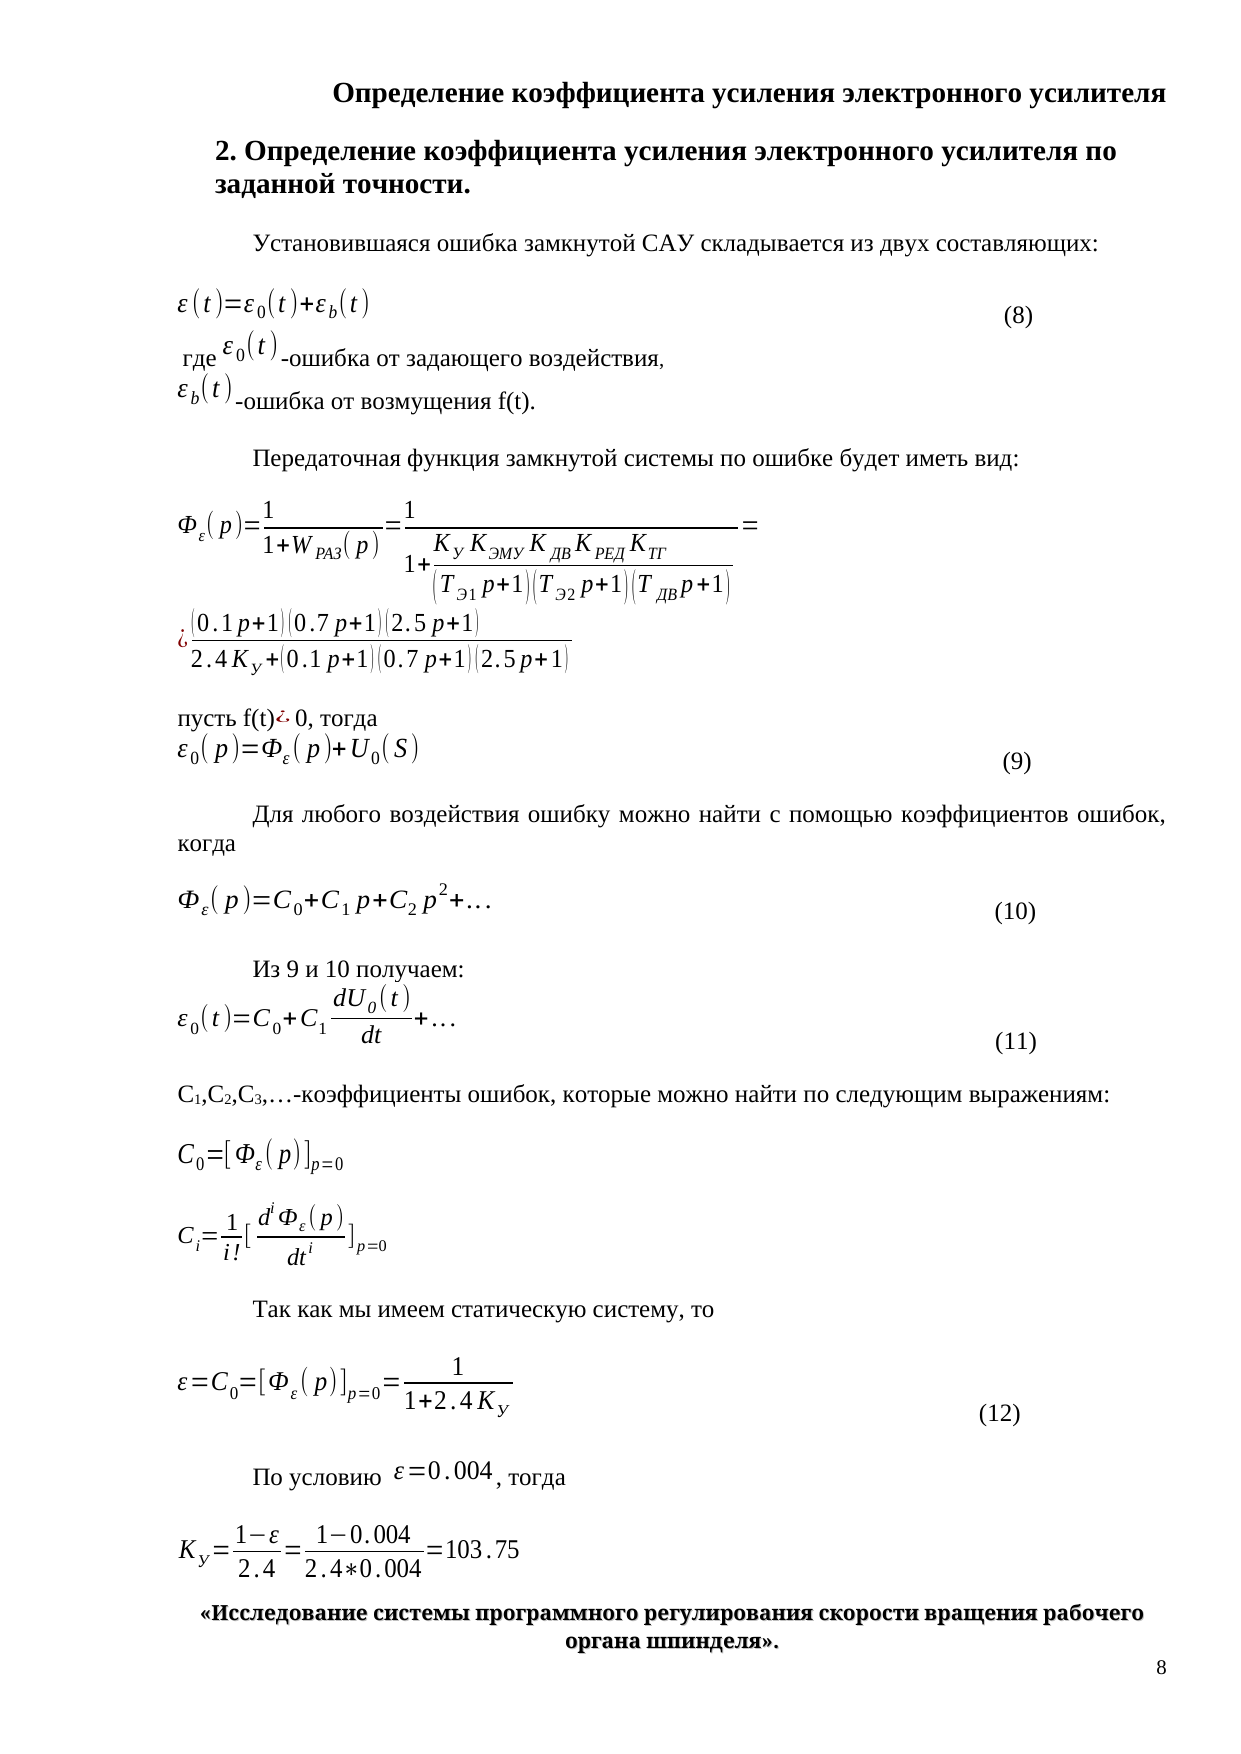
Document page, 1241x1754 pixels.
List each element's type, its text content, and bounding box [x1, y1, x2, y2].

text (11) [177, 982, 1167, 1055]
text Установившаяся ошибка замкнутой САУ складывается из двух составляющих: [177, 228, 1167, 257]
subtitle Для любого воздействия ошибку можно найти с помощью коэффициентов ошибок, когда [177, 799, 1167, 856]
text Из 9 и 10 получаем: [177, 954, 1167, 982]
text Передаточная функция замкнутой системы по ошибке будет иметь вид: [177, 443, 1167, 472]
subtitle 2. Определение коэффициента усиления электронного усилителя по заданной точности. [215, 133, 1167, 200]
text Так как мы имеем статическую систему, то [177, 1294, 1167, 1323]
text -ошибка от возмущения f(t). [177, 372, 1167, 415]
text С1,С2,С3,…-коэффициенты ошибок, которые можно найти по следующим выражениям: [177, 1079, 1167, 1108]
text (12) [177, 1352, 1167, 1427]
text (9) [177, 732, 1167, 775]
text пусть f(t)0, тогда [177, 703, 1167, 732]
text (10) [177, 880, 1167, 925]
text По условию , тогда [177, 1456, 1167, 1491]
text (8) [177, 286, 1167, 329]
text где -ошибка от задающего воздействия, [177, 329, 1167, 372]
